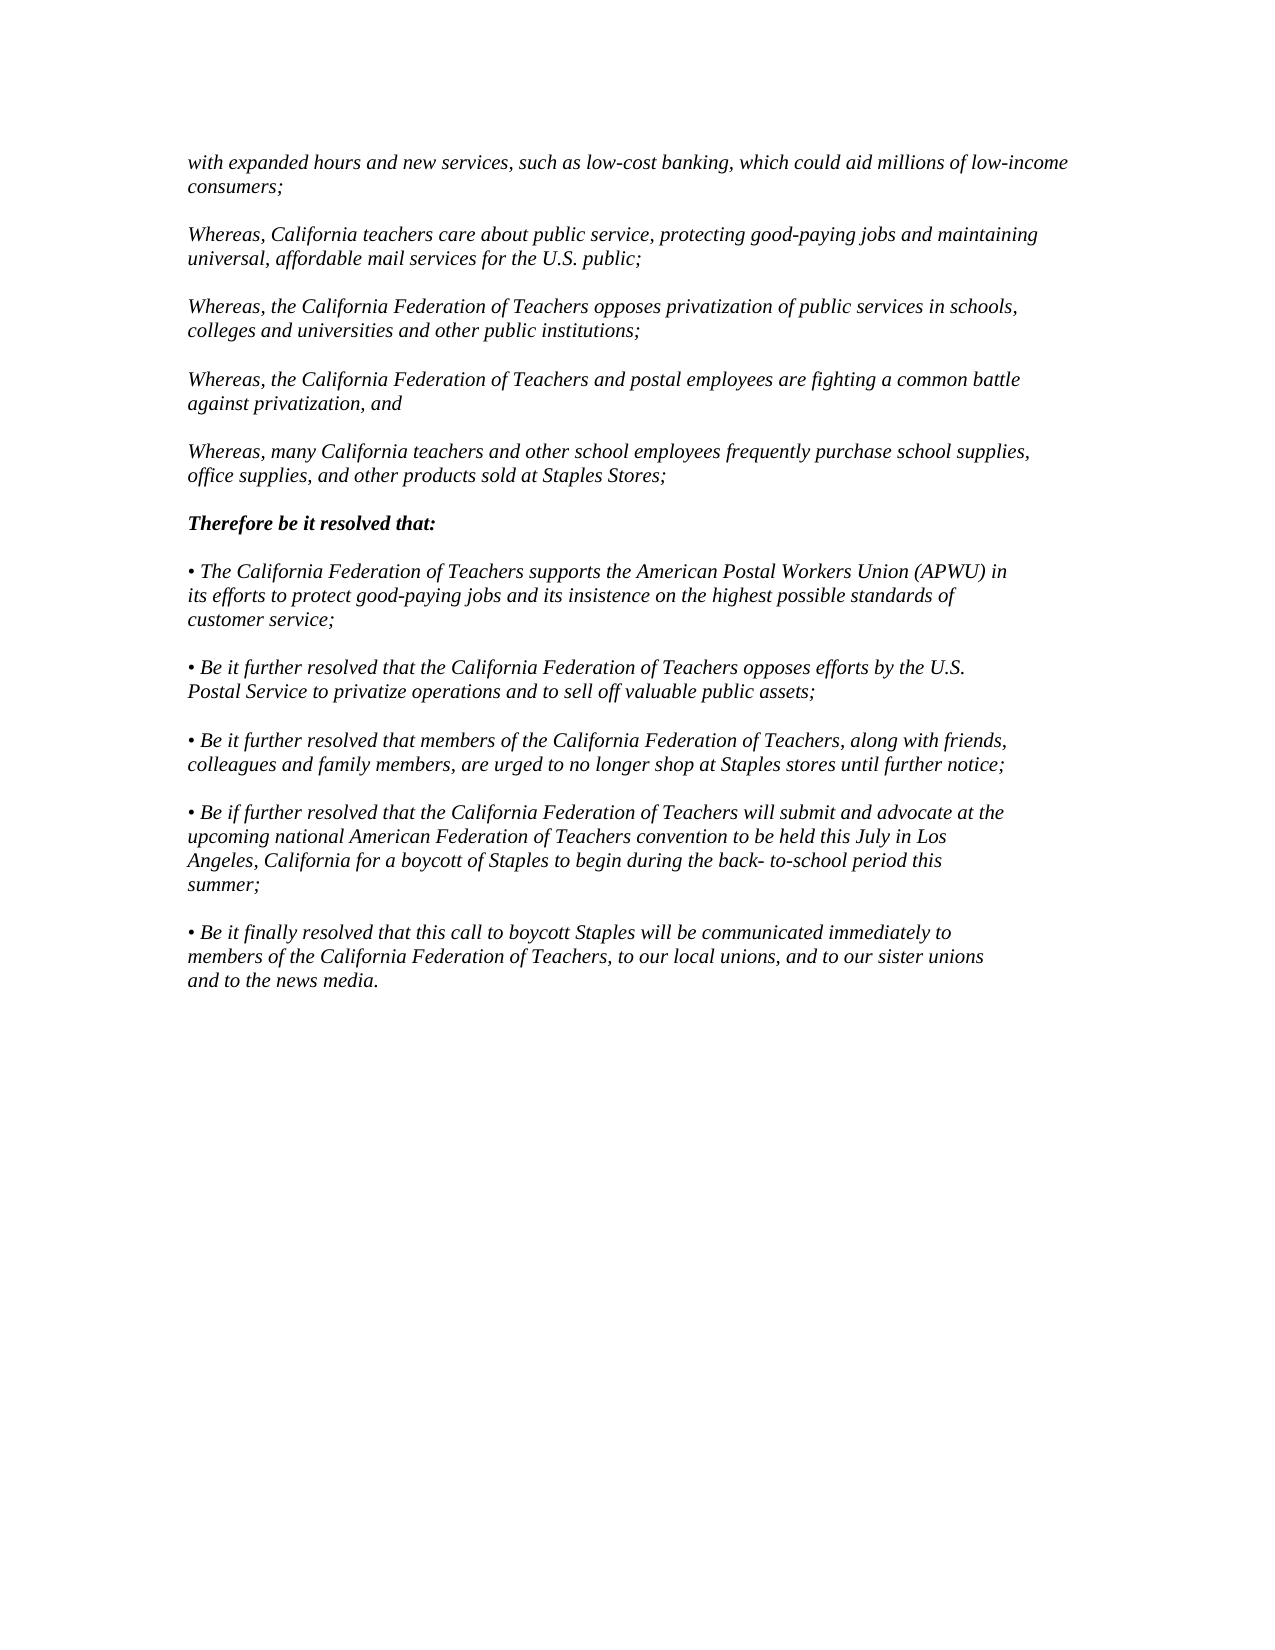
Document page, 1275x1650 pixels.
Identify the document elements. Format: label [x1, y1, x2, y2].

text [187, 150, 1087, 992]
